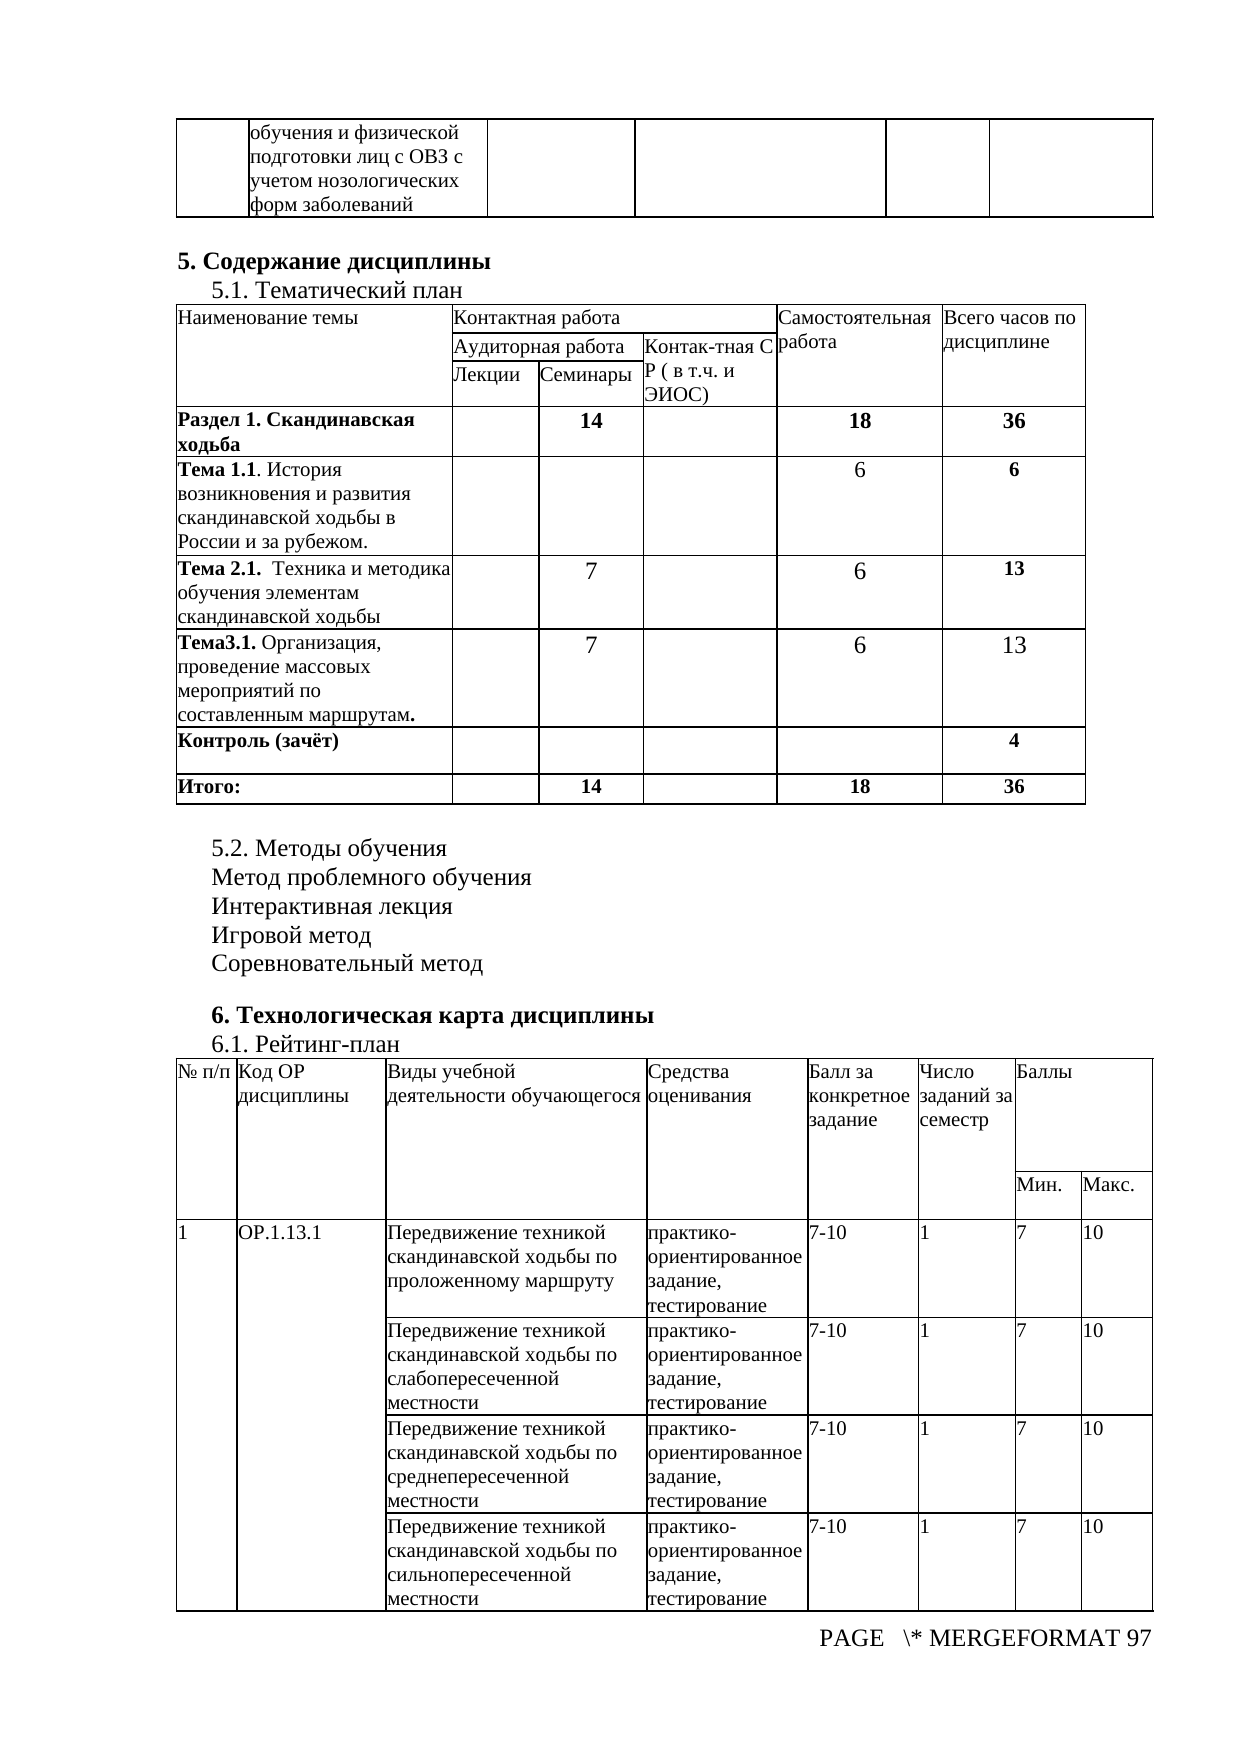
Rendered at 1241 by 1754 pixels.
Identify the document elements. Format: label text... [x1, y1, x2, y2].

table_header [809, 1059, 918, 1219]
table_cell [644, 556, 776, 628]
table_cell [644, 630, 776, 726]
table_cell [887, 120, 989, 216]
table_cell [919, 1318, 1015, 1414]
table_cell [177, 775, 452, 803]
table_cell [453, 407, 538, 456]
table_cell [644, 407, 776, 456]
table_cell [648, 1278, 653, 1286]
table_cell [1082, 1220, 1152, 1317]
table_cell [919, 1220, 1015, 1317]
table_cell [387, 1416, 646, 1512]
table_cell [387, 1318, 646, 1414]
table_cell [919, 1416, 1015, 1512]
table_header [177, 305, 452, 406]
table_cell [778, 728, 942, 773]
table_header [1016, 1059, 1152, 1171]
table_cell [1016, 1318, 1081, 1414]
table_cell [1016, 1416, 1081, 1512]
text Метод проблемного обучения [177, 862, 1152, 891]
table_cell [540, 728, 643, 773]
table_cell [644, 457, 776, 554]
text 5. Содержание дисциплины [177, 246, 1152, 275]
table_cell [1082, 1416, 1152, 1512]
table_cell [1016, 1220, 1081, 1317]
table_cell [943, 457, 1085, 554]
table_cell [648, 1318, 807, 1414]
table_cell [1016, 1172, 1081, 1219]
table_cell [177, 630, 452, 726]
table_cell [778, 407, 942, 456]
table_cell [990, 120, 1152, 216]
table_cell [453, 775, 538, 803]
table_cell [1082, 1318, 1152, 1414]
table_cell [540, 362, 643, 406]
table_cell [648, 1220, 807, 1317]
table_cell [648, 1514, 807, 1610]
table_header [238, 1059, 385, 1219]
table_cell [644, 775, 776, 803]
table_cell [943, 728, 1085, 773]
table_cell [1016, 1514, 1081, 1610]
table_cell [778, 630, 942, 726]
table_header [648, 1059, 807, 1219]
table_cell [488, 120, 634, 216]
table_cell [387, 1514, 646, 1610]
text Интерактивная лекция [177, 891, 1152, 920]
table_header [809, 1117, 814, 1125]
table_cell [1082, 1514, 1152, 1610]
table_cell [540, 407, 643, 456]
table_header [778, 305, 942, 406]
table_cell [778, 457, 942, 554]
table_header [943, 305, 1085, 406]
text 6. Технологическая карта дисциплины [177, 1000, 1152, 1029]
text Игровой метод [177, 920, 1152, 948]
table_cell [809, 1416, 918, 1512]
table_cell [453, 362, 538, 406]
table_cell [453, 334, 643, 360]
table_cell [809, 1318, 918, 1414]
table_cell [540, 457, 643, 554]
text 5.1. Тематический план [177, 275, 1152, 304]
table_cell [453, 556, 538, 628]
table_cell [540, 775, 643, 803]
text Соревновательный метод [177, 948, 1152, 977]
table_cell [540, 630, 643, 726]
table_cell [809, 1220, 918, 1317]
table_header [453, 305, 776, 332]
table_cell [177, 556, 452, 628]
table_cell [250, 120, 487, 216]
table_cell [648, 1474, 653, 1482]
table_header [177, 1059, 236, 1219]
text 5.2. Методы обучения [177, 833, 1152, 862]
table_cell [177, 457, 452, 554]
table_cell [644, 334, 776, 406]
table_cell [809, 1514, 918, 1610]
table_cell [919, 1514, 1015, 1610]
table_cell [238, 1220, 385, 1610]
text 6.1. Рейтинг-план [177, 1029, 1152, 1057]
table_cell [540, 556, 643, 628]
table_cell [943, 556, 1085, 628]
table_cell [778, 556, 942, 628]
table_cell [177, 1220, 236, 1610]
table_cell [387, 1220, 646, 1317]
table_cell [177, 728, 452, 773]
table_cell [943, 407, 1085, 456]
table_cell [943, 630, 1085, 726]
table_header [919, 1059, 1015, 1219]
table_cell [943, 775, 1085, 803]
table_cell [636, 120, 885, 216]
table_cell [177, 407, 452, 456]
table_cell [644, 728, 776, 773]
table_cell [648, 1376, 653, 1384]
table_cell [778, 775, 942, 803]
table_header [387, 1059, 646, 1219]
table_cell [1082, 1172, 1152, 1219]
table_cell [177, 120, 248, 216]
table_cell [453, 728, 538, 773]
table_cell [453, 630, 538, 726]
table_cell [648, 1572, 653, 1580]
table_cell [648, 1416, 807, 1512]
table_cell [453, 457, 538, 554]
